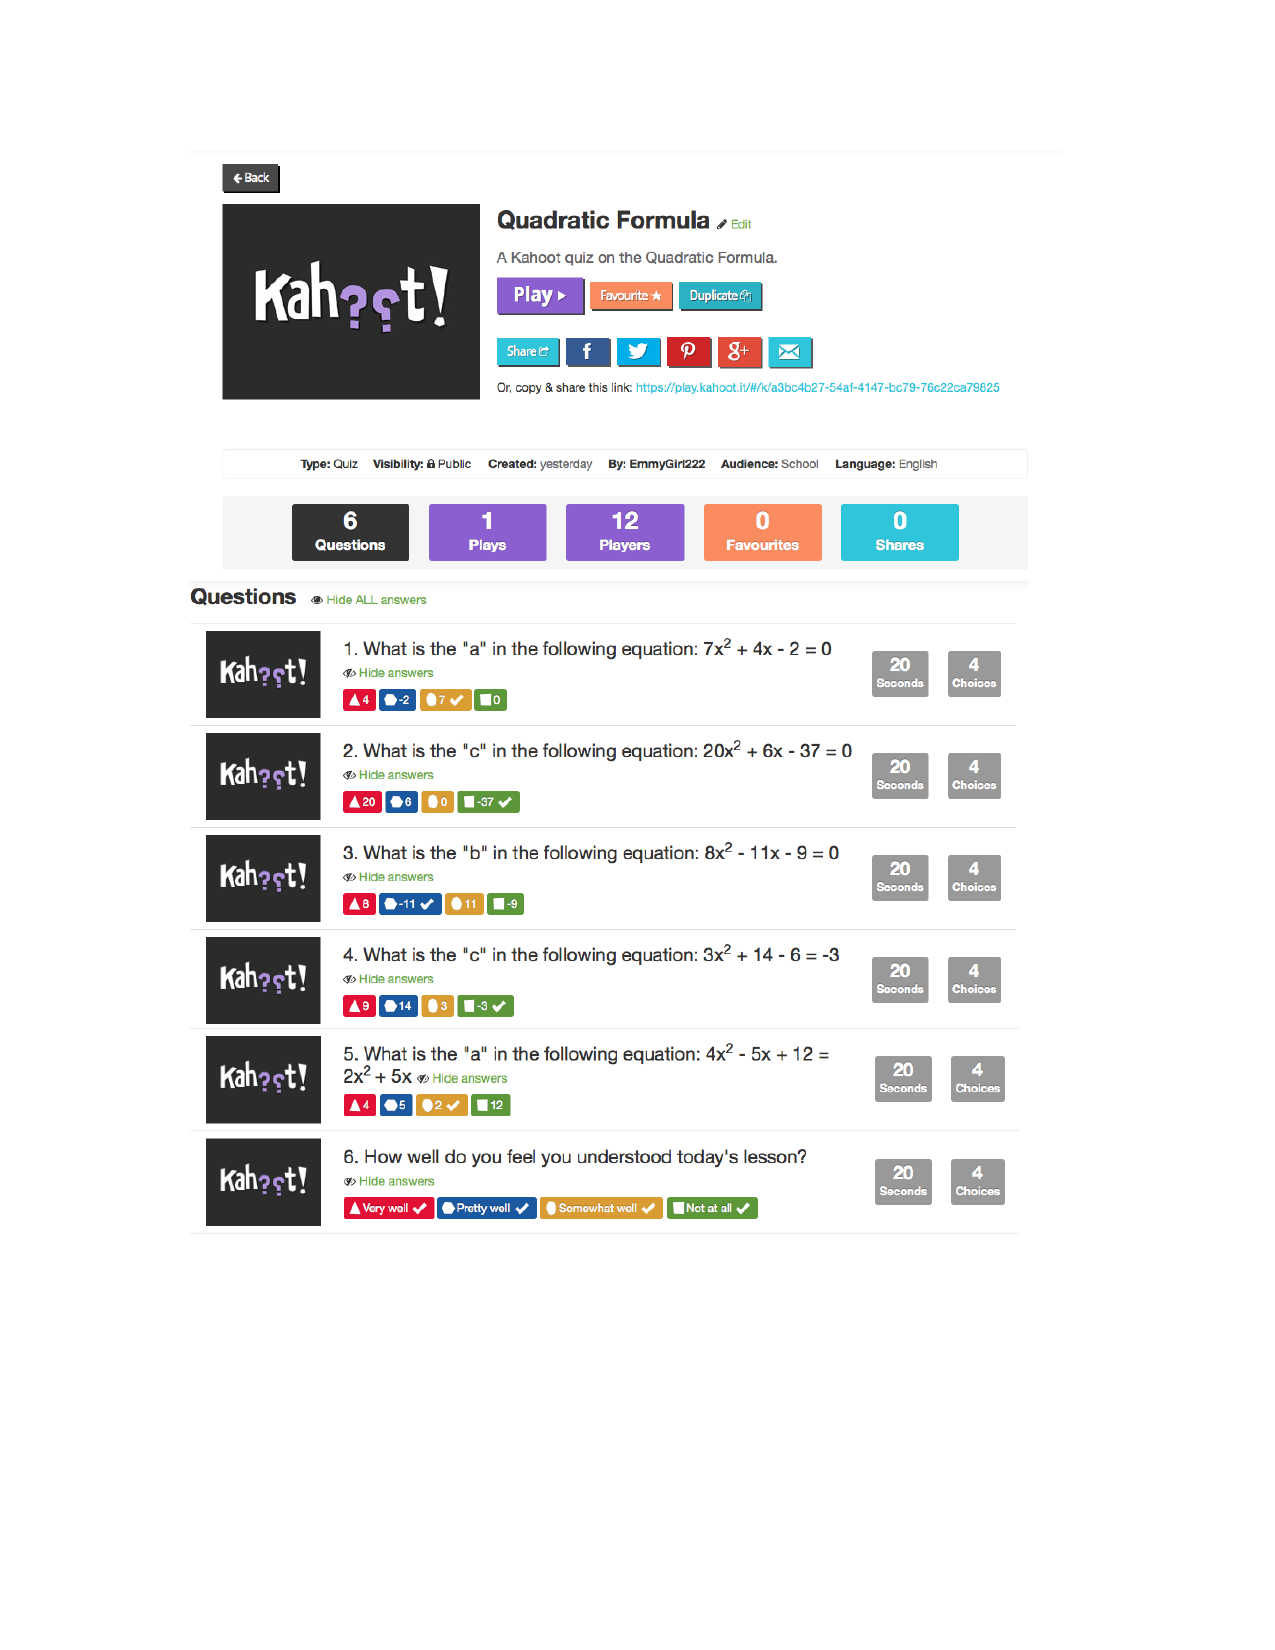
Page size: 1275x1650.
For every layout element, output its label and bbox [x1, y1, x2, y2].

picture [187, 150, 1063, 1241]
